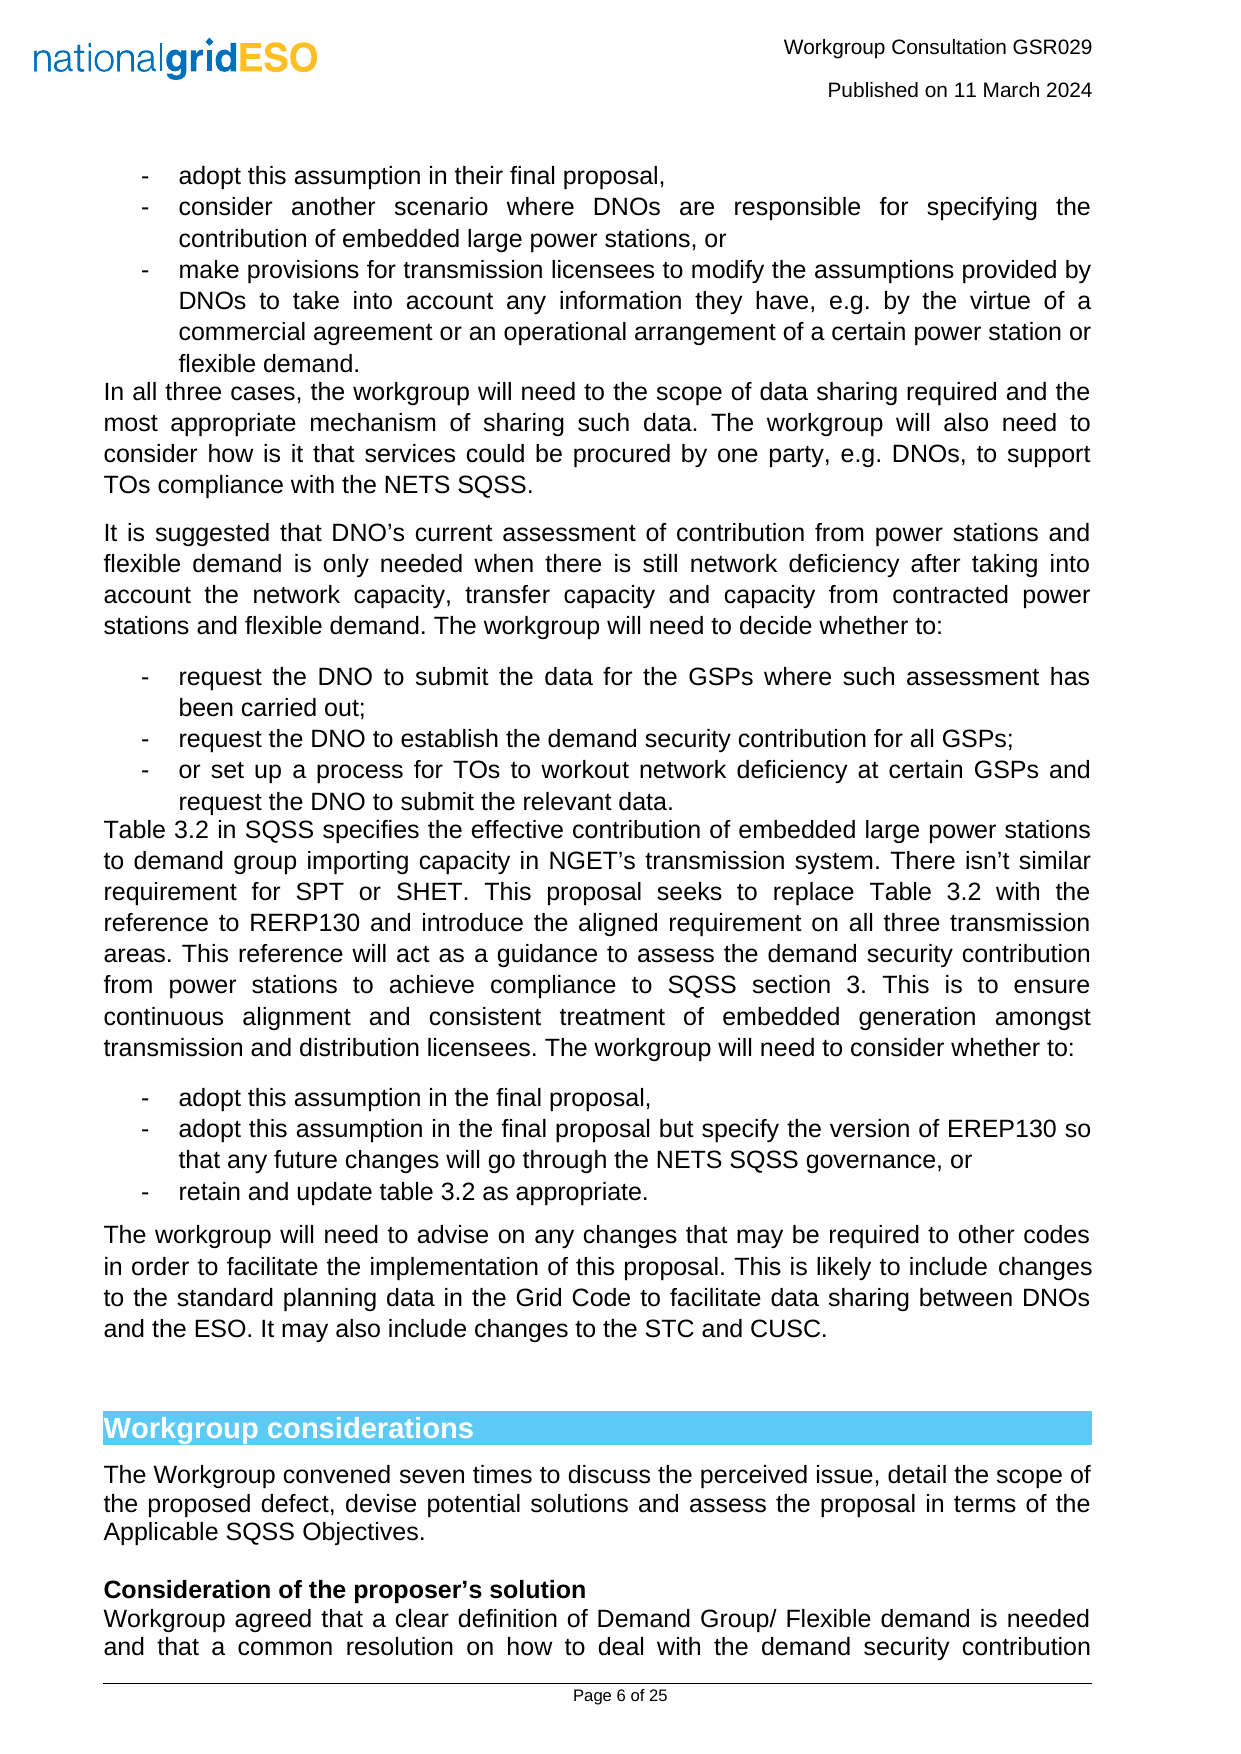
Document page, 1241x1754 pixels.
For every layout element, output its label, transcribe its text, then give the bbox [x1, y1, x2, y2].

text Consideration of the proposer’s solution [103, 1575, 1092, 1604]
text Workgroup considerations [103, 1411, 1092, 1445]
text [103, 1604, 1092, 1661]
text The Workgroup convened seven times to discuss the perceived issue, detail the scope of the proposed defect, devise potential solutions and assess the proposal in terms of the Applicable SQSS Objectives. [103, 1460, 1092, 1546]
